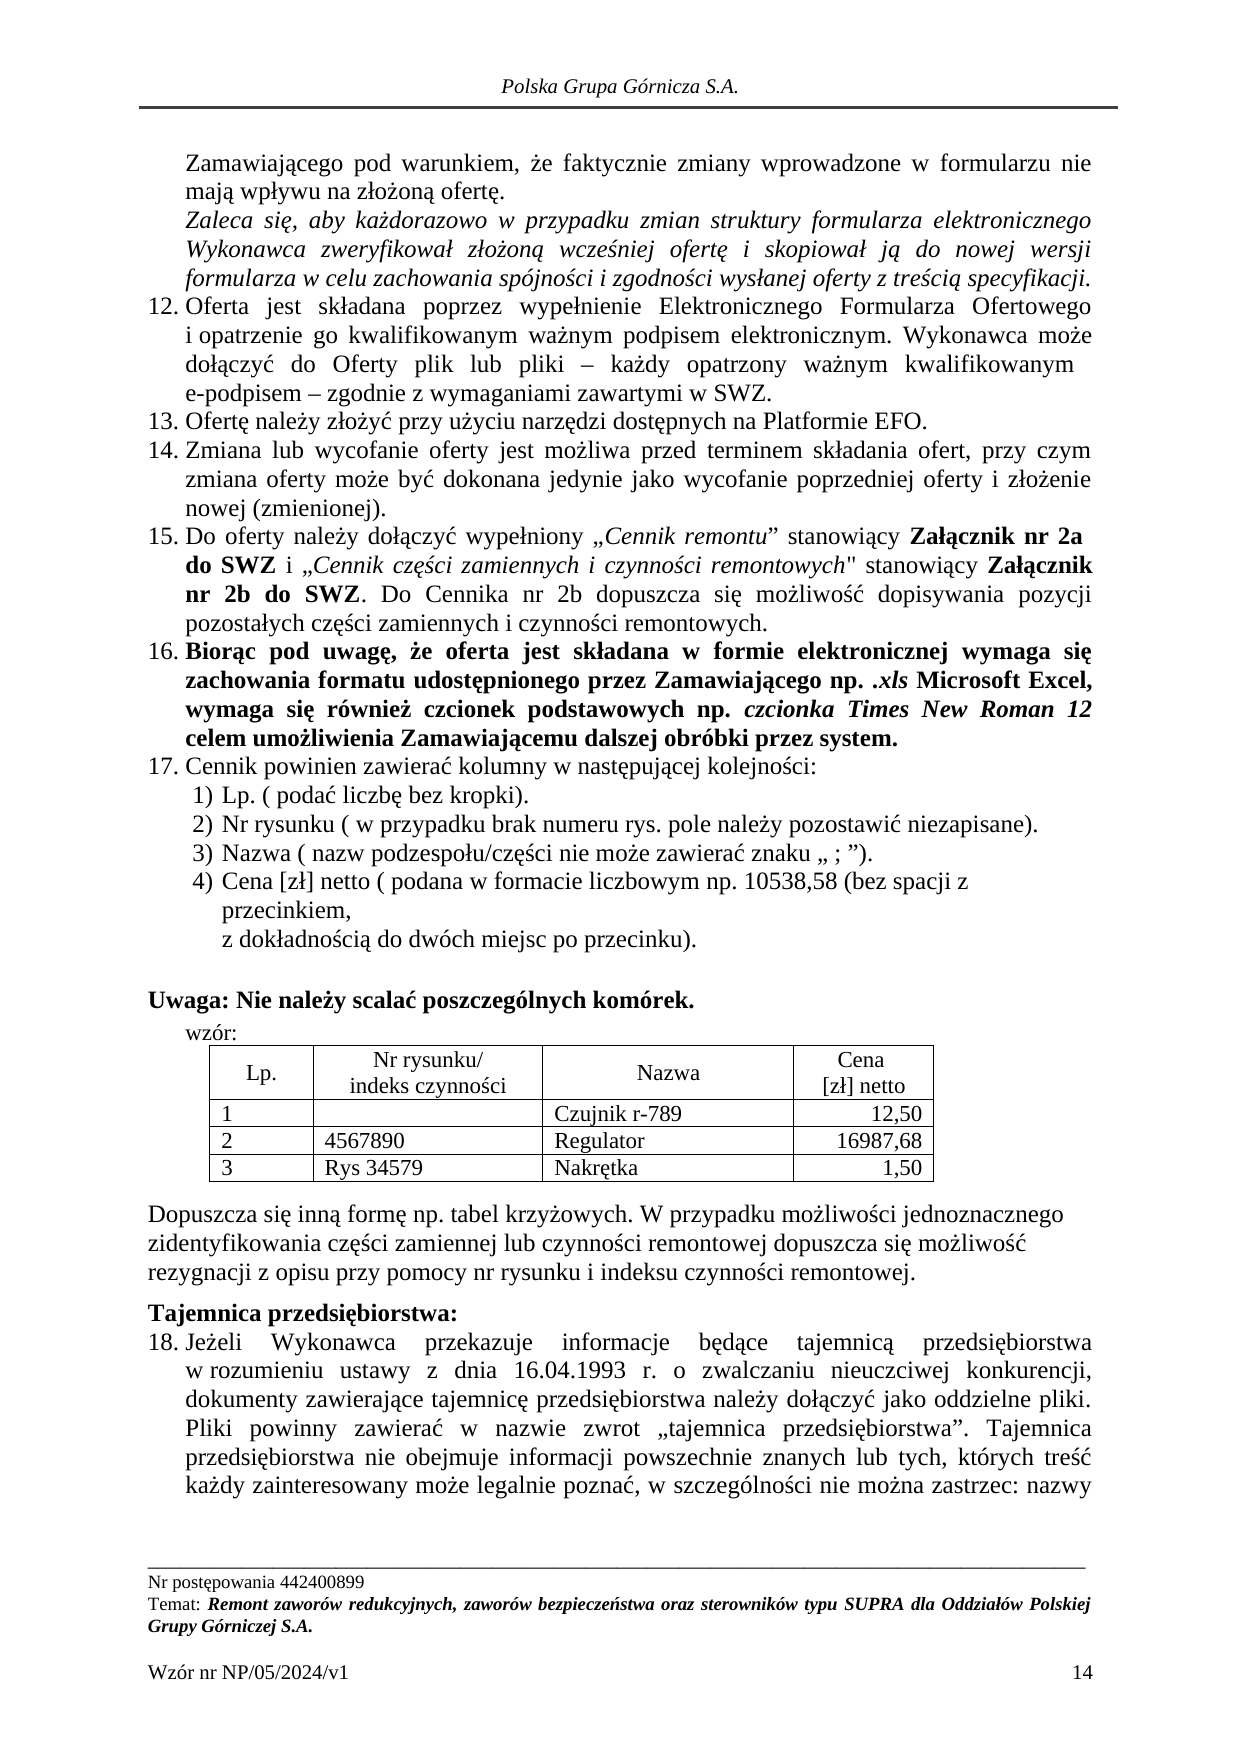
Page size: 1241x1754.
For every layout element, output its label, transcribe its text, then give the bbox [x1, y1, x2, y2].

list Biorąc pod uwagę, że oferta jest składana w formie elektronicznej wymaga się zachowania formatu udostępnionego przez Zamawiającego np. .xls Microsoft Excel, wymaga się również czcionek podstawowych np. czcionka Times New Roman 12 celem umożliwienia Zamawiającemu dalszej obróbki przez system. [148, 636, 1092, 751]
table_cell Czujnik r-789 [543, 1100, 793, 1126]
table_cell 1 [210, 1100, 313, 1126]
table_cell 1,50 [794, 1155, 933, 1181]
list Cena [zł] netto ( podana w formacie liczbowym np. 10538,58 (bez spacji z przecinkiem, z dokładnością do dwóch miejsc po przecinku). [192, 866, 1092, 953]
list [148, 148, 1092, 205]
table_cell 16987,68 [794, 1127, 933, 1153]
text Dopuszcza się inną formę np. tabel krzyżowych. W przypadku możliwości jednoznacznego zidentyfikowania części zamiennej lub czynności remontowej dopuszcza się możliwość rezygnacji z opisu przy pomocy nr rysunku i indeksu czynności remontowej. [148, 1199, 1092, 1285]
text wzór: [148, 1018, 1092, 1045]
table_cell 3 [210, 1155, 313, 1181]
text Uwaga: Nie należy scalać poszczególnych komórek. [148, 986, 1092, 1014]
list Lp. ( podać liczbę bez kropki). [192, 780, 1092, 809]
table_header Nazwa [543, 1046, 793, 1099]
list Nazwa ( nazw podzespołu/części nie może zawierać znaku „ ; ”). [192, 838, 1092, 866]
table_cell [314, 1100, 542, 1126]
list Ofertę należy złożyć przy użyciu narzędzi dostępnych na Platformie EFO. [148, 406, 1092, 435]
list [148, 1327, 1092, 1499]
table_cell Regulator [543, 1127, 793, 1153]
table_cell 2 [210, 1127, 313, 1153]
list Zmiana lub wycofanie oferty jest możliwa przed terminem składania ofert, przy czym zmiana oferty może być dokonana jedynie jako wycofanie poprzedniej oferty i złożenie nowej (zmienionej). [148, 435, 1092, 521]
list Nr rysunku ( w przypadku brak numeru rys. pole należy pozostawić niezapisane). [192, 809, 1092, 838]
table_header Lp. [210, 1046, 313, 1099]
table_cell Nakrętka [543, 1155, 793, 1181]
text Tajemnica przedsiębiorstwa: [148, 1298, 1092, 1327]
table_cell 12,50 [794, 1100, 933, 1126]
table_header Cena [zł] netto [794, 1046, 933, 1099]
list Do oferty należy dołączyć wypełniony „Cennik remontu” stanowiący Załącznik nr 2a do SWZ i „Cennik części zamiennych i czynności remontowych" stanowiący Załącznik nr 2b do SWZ. Do Cennika nr 2b dopuszcza się możliwość dopisywania pozycji pozostałych części zamiennych i czynności remontowych. [148, 521, 1092, 636]
list Oferta jest składana poprzez wypełnienie Elektronicznego Formularza Ofertowego i opatrzenie go kwalifikowanym ważnym podpisem elektronicznym. Wykonawca może dołączyć do Oferty plik lub pliki – każdy opatrzony ważnym kwalifikowanym e-podpisem – zgodnie z wymaganiami zawartymi w SWZ. [148, 291, 1092, 406]
table_cell Rys 34579 [314, 1155, 542, 1181]
table_cell 4567890 [314, 1127, 542, 1153]
list Zaleca się, aby każdorazowo w przypadku zmian struktury formularza elektronicznego Wykonawca zweryfikował złożoną wcześniej ofertę i skopiował ją do nowej wersji formularza w celu zachowania spójności i zgodności wysłanej oferty z treścią specyfikacji. [185, 205, 1092, 291]
list Cennik powinien zawierać kolumny w następującej kolejności: [148, 751, 1092, 780]
table_header Nr rysunku/ indeks czynności [314, 1046, 542, 1099]
